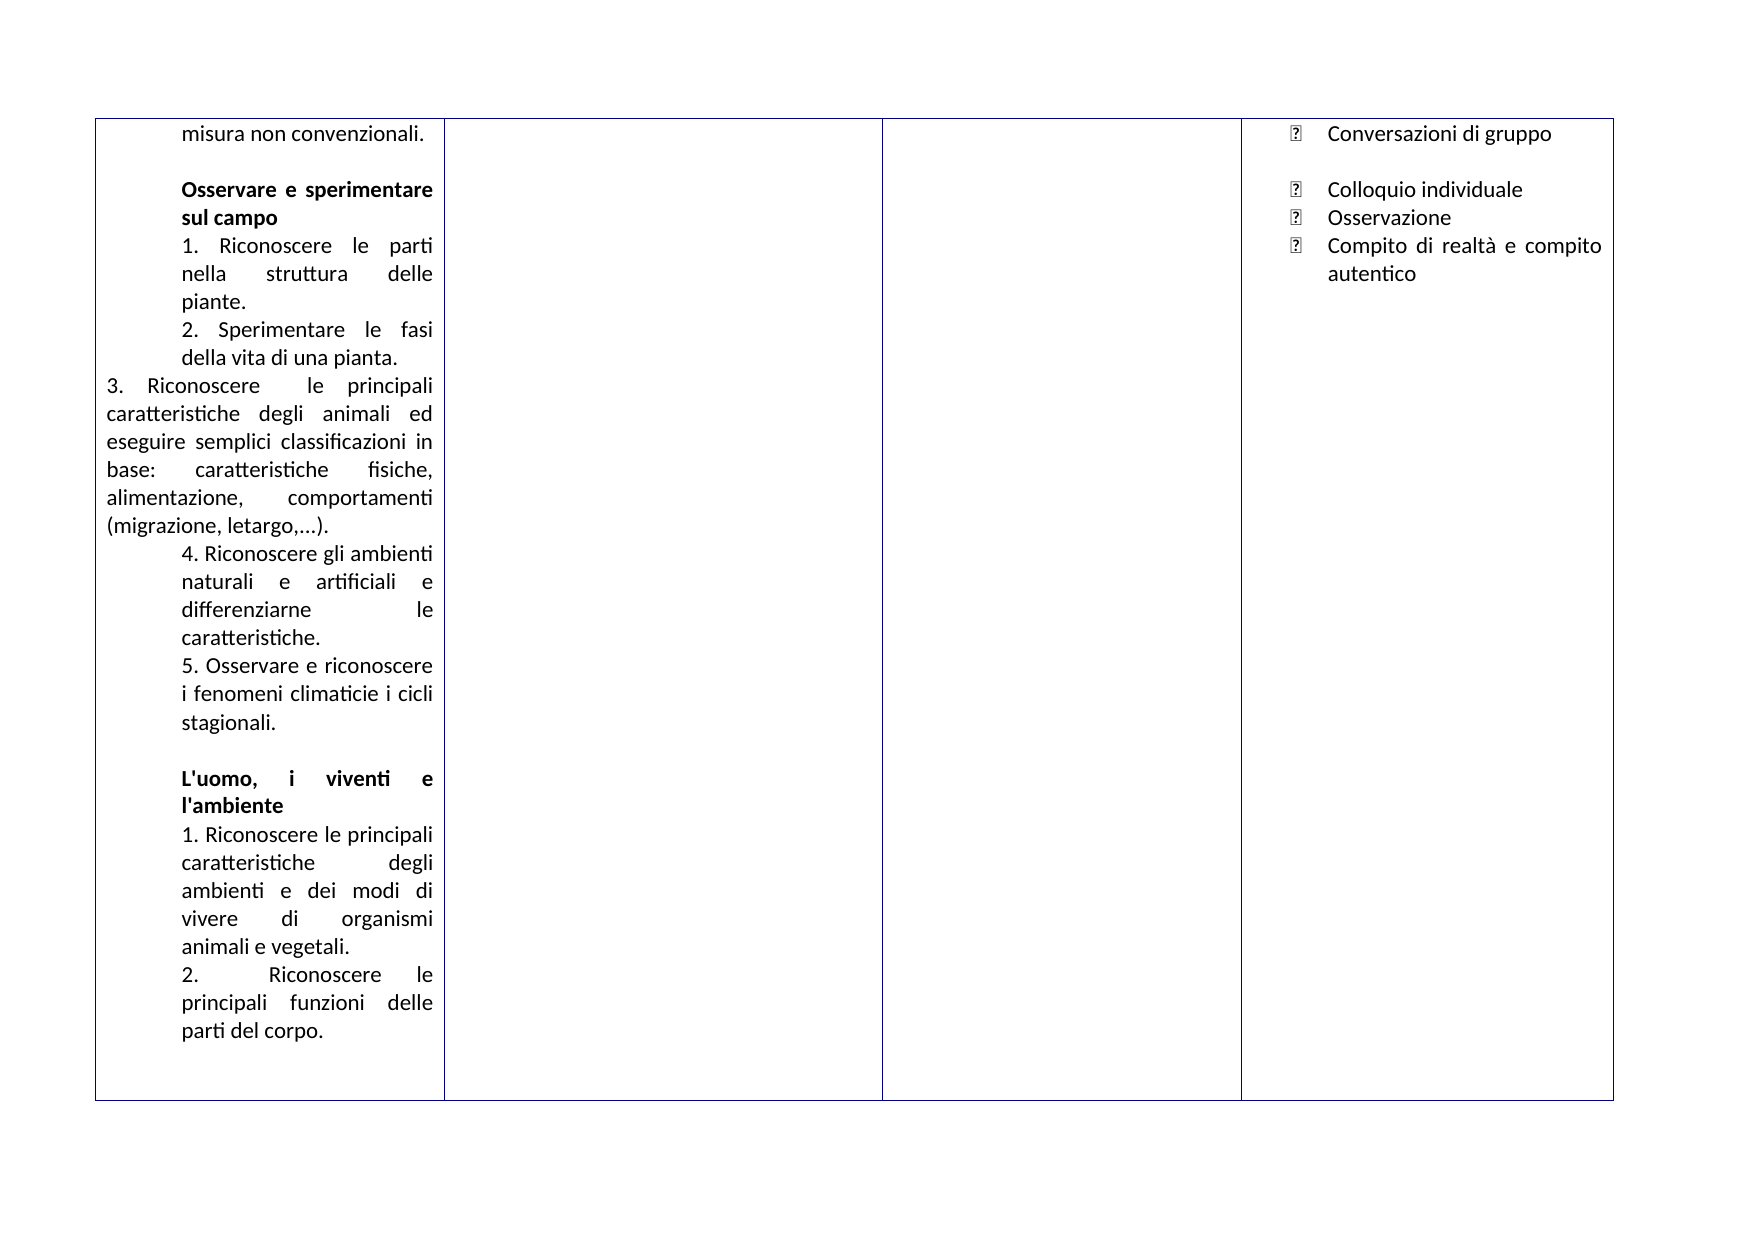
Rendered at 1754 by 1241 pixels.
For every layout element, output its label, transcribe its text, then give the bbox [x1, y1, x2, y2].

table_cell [445, 119, 882, 1100]
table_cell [1242, 119, 1613, 1100]
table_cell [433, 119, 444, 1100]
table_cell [883, 119, 1241, 1100]
